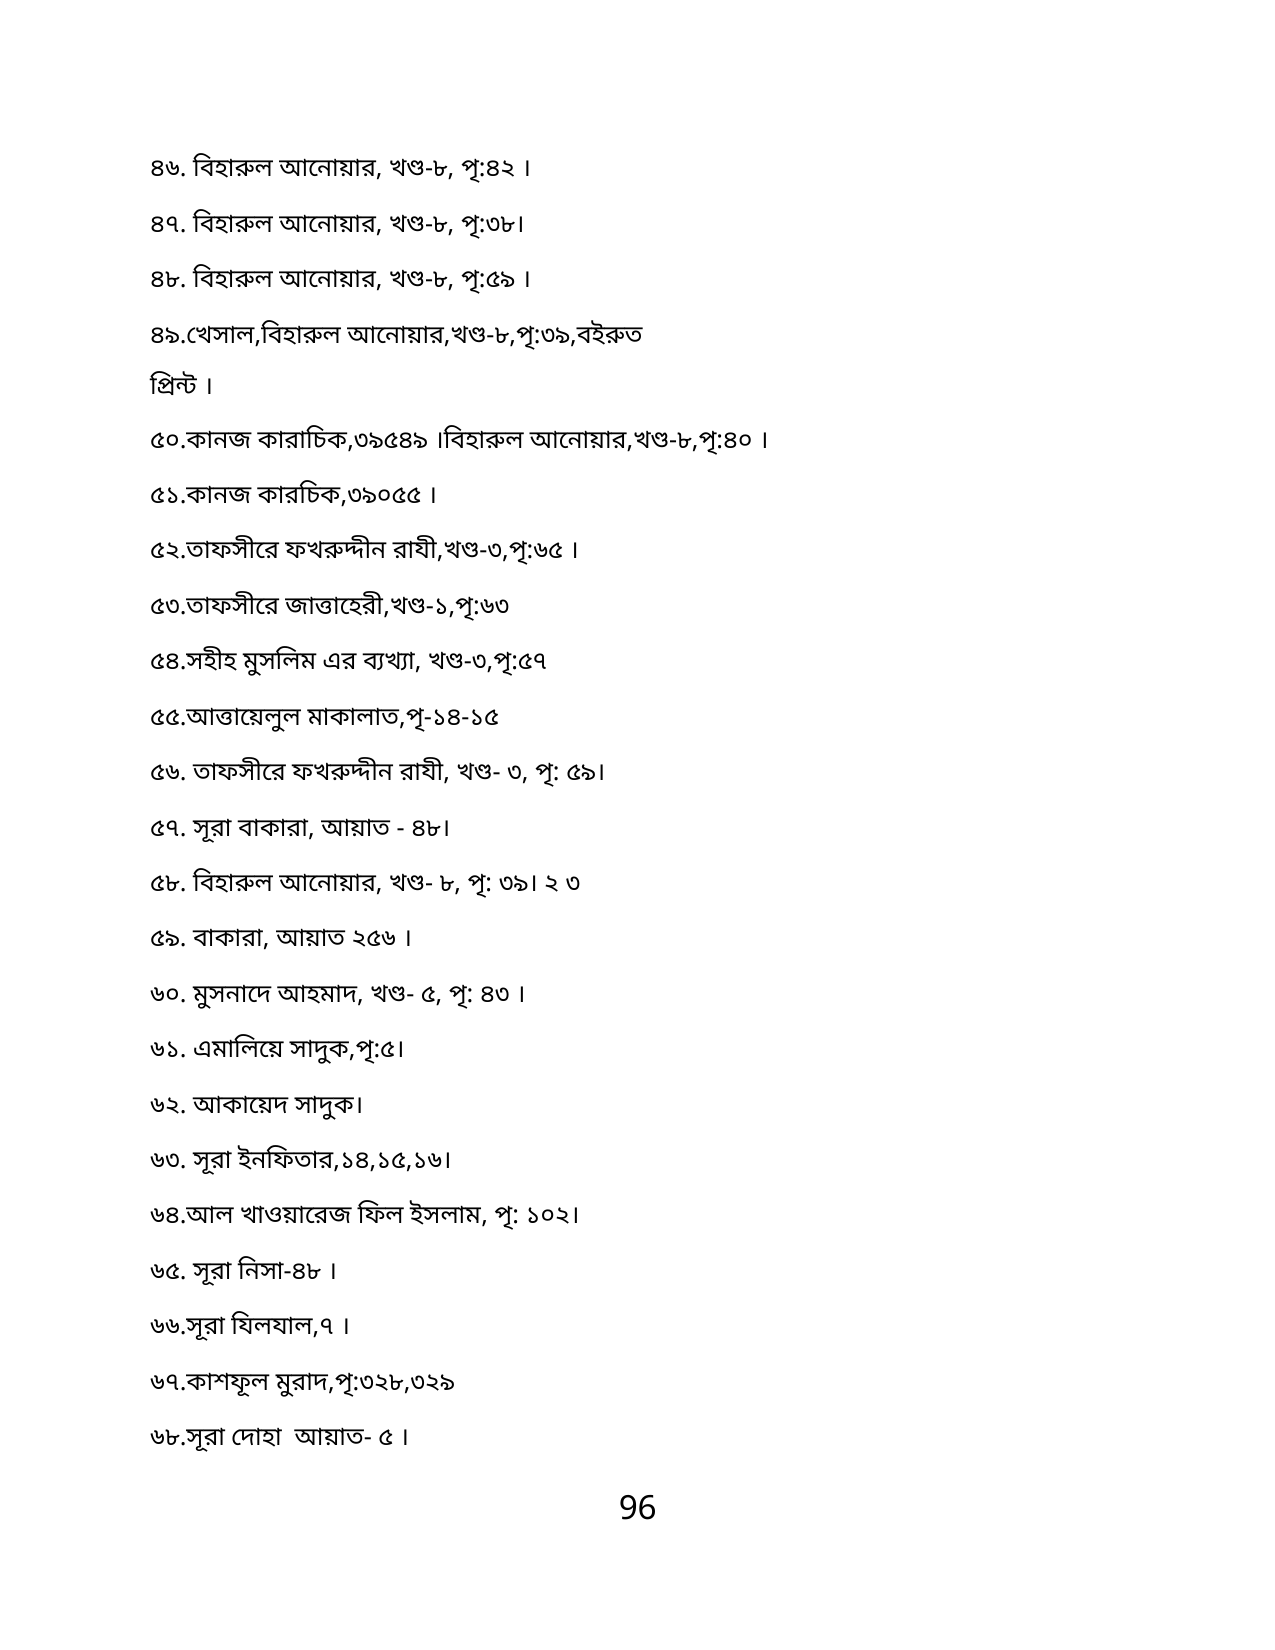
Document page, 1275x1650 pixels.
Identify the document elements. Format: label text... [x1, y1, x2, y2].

text ৫৯. বাকারা, আয়াত ২৫৬ । [150, 920, 1125, 957]
text ৫৫.আত্তায়েলুল মাকালাত,পৃ-১৪-১৫ [150, 698, 1125, 735]
text ৪৬. বিহারুল আনোয়ার, খণ্ড-৮, পৃ:৪২ । [150, 150, 1125, 187]
text ৬০. মুসনাদে আহমাদ, খণ্ড- ৫, পৃ: ৪৩ । [150, 976, 1125, 1012]
text ৫৬. তাফসীরে ফখরুদ্দীন রাযী, খণ্ড- ৩, পৃ: ৫৯। [150, 754, 1125, 791]
text ৫৮. বিহারুল আনোয়ার, খণ্ড- ৮, পৃ: ৩৯। ২ ৩ [150, 865, 1125, 902]
text ৪৮. বিহারুল আনোয়ার, খণ্ড-৮, পৃ:৫৯ । [150, 261, 1125, 298]
text ৬৩. সূরা ইনফিতার,১৪,১৫,১৬। [150, 1142, 1125, 1179]
text ৪৯.খেসাল,বিহারুল আনোয়ার,খণ্ড-৮,পৃ:৩৯,বইরুত [150, 316, 1125, 353]
text ৫১.কানজ কারচিক,৩৯০৫৫ । [150, 477, 1125, 514]
text ৬৮.সূরা দোহা আয়াত- ৫ । [150, 1419, 1125, 1456]
text ৫৩.তাফসীরে জাত্তাহেরী,খণ্ড-১,পৃ:৬৩ [150, 588, 1125, 624]
text ৬২. আকায়েদ সাদুক। [150, 1086, 1125, 1123]
text ৫৪.সহীহ মুসলিম এর ব্যখ্যা, খণ্ড-৩,পৃ:৫৭ [150, 643, 1125, 680]
text ৬৪.আল খাওয়ারেজ ফিল ইসলাম, পৃ: ১০২। [150, 1197, 1125, 1234]
text ৪৭. বিহারুল আনোয়ার, খণ্ড-৮, পৃ:৩৮। [150, 205, 1125, 242]
text ৫০.কানজ কারাচিক,৩৯৫৪৯ ।বিহারুল আনোয়ার,খণ্ড-৮,পৃ:৪০ । [150, 421, 1125, 458]
text ৬৭.কাশফূল মুরাদ,পৃ:৩২৮,৩২৯ [150, 1363, 1125, 1400]
text প্রিন্ট । [150, 372, 1125, 405]
text ৬৫. সূরা নিসা-৪৮ । [150, 1253, 1125, 1289]
text ৬১. এমালিয়ে সাদুক,পৃ:৫। [150, 1031, 1125, 1068]
text ৫২.তাফসীরে ফখরুদ্দীন রাযী,খণ্ড-৩,পৃ:৬৫ । [150, 532, 1125, 569]
text ৬৬.সূরা যিলযাল,৭ । [150, 1308, 1125, 1345]
text ৫৭. সূরা বাকারা, আয়াত - ৪৮। [150, 809, 1125, 846]
